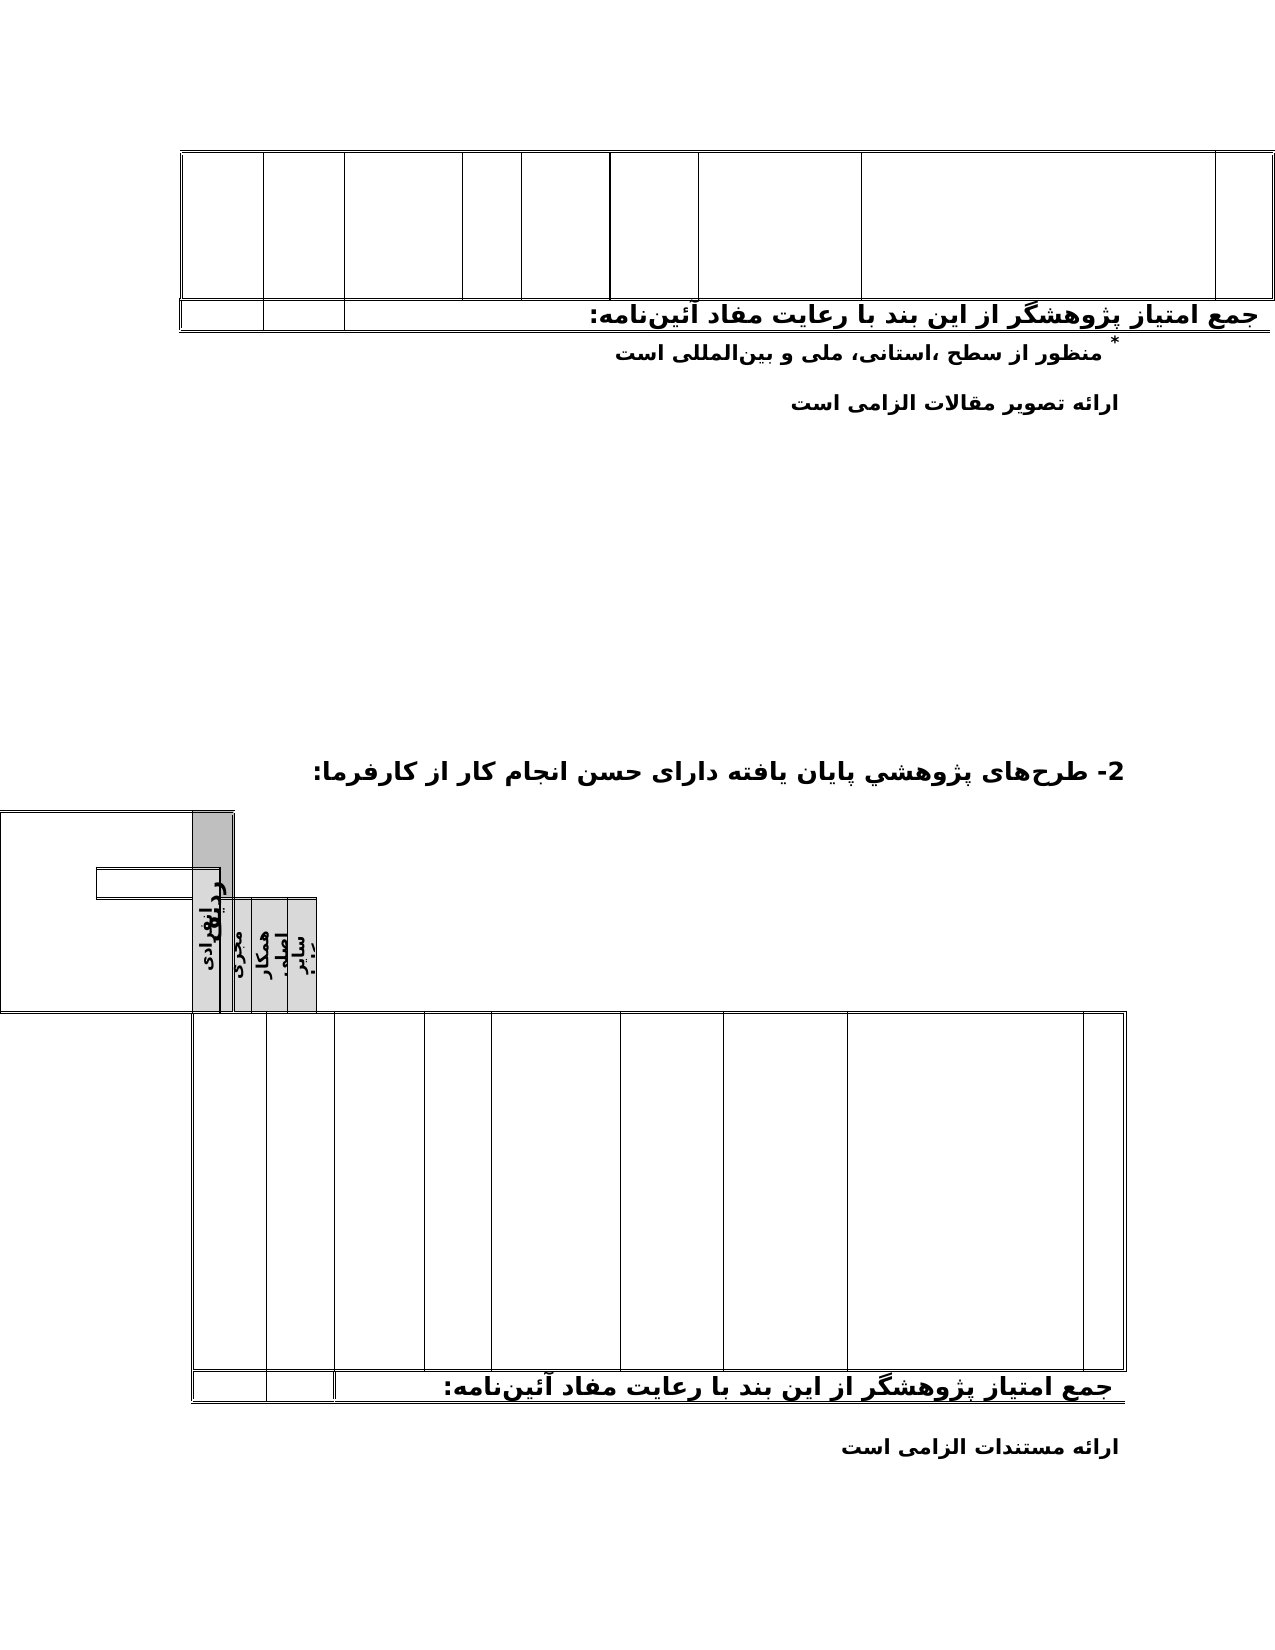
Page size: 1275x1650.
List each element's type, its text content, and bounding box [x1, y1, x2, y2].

table_cell همکار اصلی [252, 900, 287, 1011]
text ارائه مستندات الزامی است [192, 1435, 1125, 1459]
table_cell [345, 153, 462, 297]
table_cell جمع امتياز پژوهشگر از اين بند با رعايت مفاد آئين‌نامه: [345, 301, 1270, 330]
table_cell جمع امتياز پژوهشگر از اين بند با رعايت مفاد آئين‌نامه: [334, 1372, 1124, 1401]
table_cell [611, 153, 698, 297]
table_cell [267, 1372, 334, 1401]
table_cell [194, 1014, 266, 1369]
table_cell [463, 153, 521, 297]
text ارائه تصویر مقالات الزامی است [192, 391, 1125, 415]
table_cell [264, 153, 344, 297]
table_cell انفرادی [193, 870, 219, 1011]
table_cell [335, 1014, 424, 1369]
table_cell سایر همکاران [288, 900, 316, 1011]
table_cell مجری [235, 900, 251, 1011]
table_cell [1084, 1014, 1123, 1369]
table_cell [724, 1014, 847, 1369]
table_cell [181, 301, 263, 330]
table_cell [264, 301, 344, 330]
table_cell [425, 1014, 491, 1369]
table_header رديف [193, 811, 234, 897]
text * منظور از سطح ،استانی، ملی و بین‌المللی است [192, 333, 1125, 367]
table_cell [699, 153, 861, 297]
table_cell [522, 153, 609, 297]
table_cell [848, 1014, 1083, 1369]
table_cell [621, 1014, 723, 1369]
table_cell [1216, 151, 1274, 297]
table_cell [267, 1014, 334, 1369]
table_cell [182, 153, 263, 297]
table_cell [492, 1014, 620, 1369]
table_cell [862, 153, 1215, 297]
text 2- طرح‌های پژوهشي پايان يافته دارای حسن انجام کار از کارفرما: [192, 757, 1125, 786]
table_cell [192, 1369, 266, 1401]
